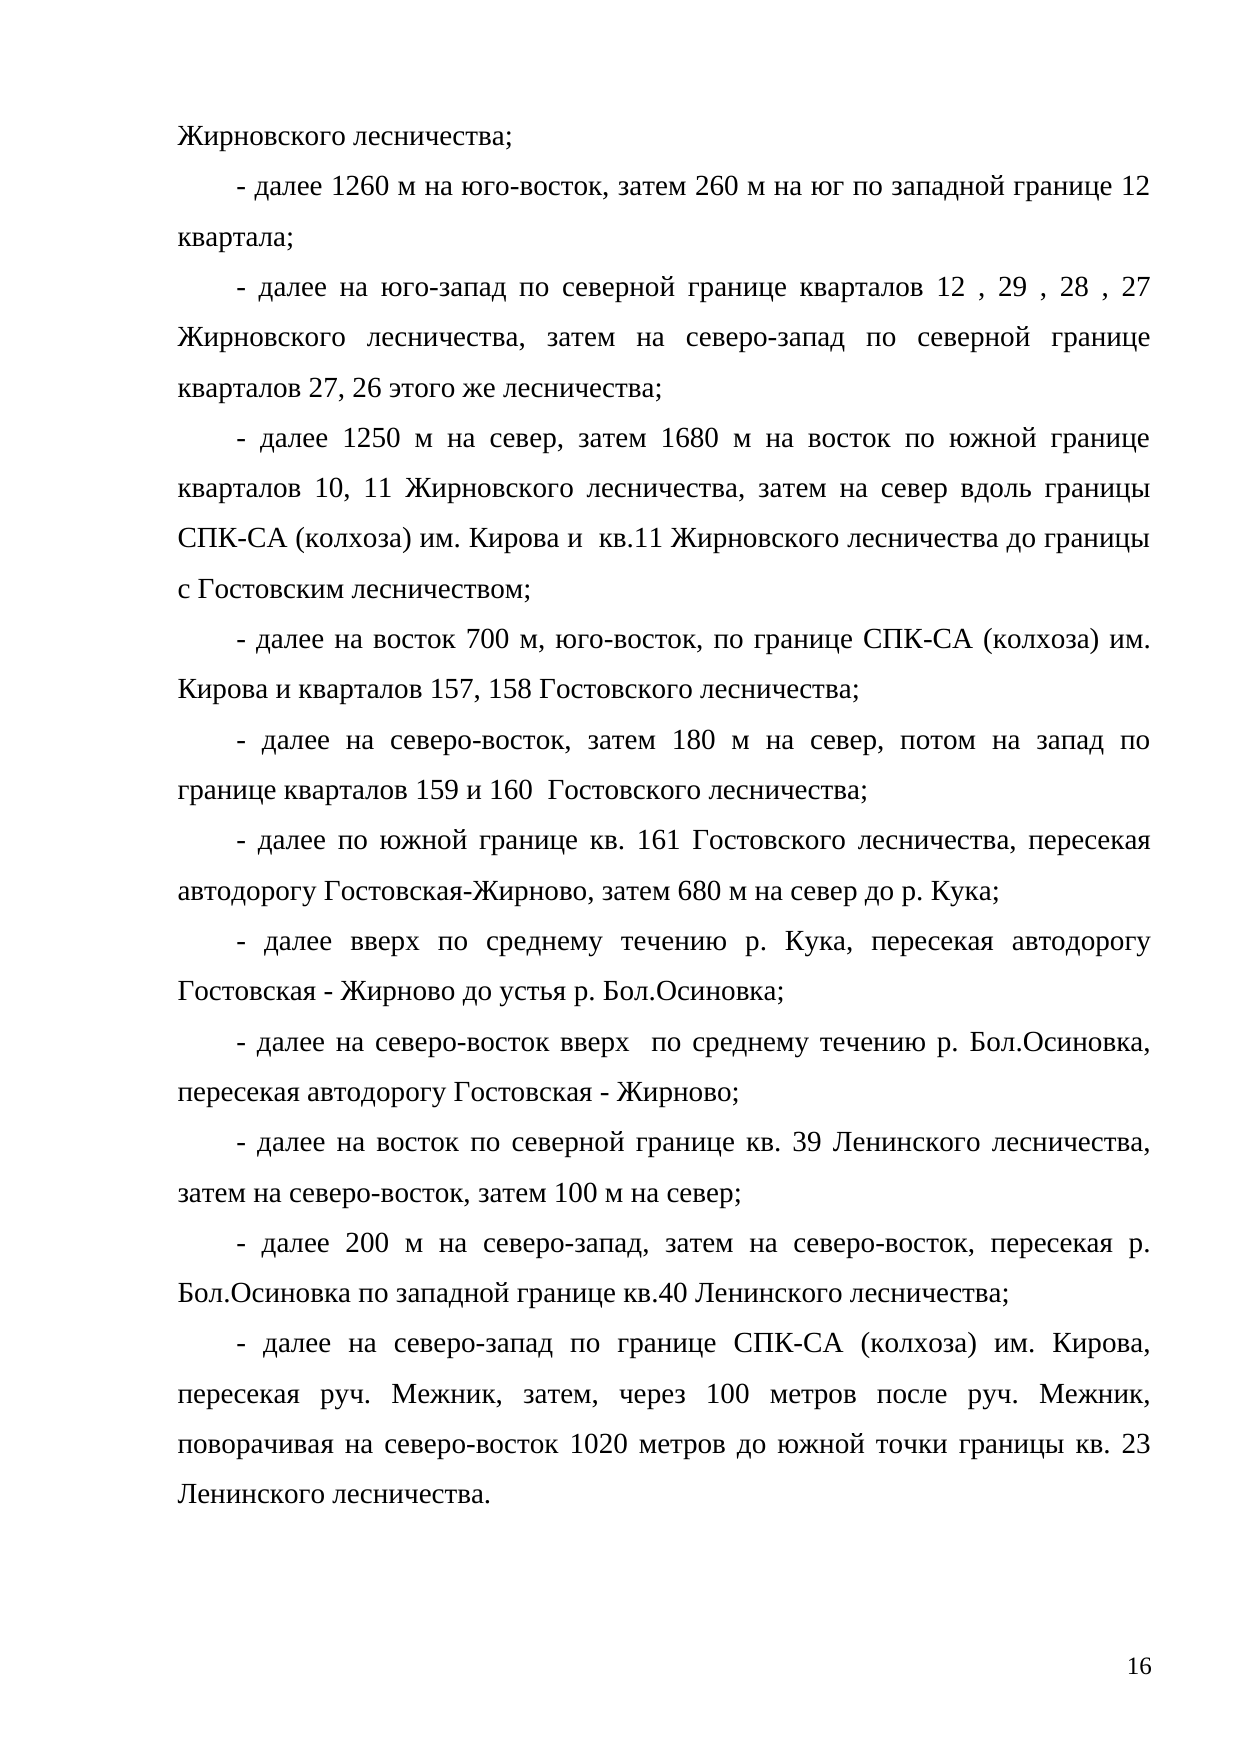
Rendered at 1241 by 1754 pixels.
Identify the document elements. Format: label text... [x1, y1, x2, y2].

text - далее на юго-запад по северной границе кварталов 12 , 29 , 28 , 27 Жирновского лесничества, затем на северо-запад по северной границе кварталов 27, 26 этого же лесничества; [177, 269, 1152, 403]
text - далее на восток по северной границе кв. 39 Ленинского лесничества, затем на северо-восток, затем на север; [177, 1124, 1152, 1208]
text - далее на северо-запад, затем на северо-восток, пересекая р. Бол.Осиновка по западной границе кв.40 Ленинского лесничества; [177, 1225, 1152, 1309]
text - далее на северо-восток вверх по среднему течению р. Бол.Осиновка, пересекая автодорогу Гостовская - Жирново; [177, 1024, 1152, 1108]
text - далее вверх по среднему течению р. Кука, пересекая автодорогу Гостовская - Жирново до устья р. Бол.Осиновка; [177, 923, 1152, 1007]
text - далее на восток , юго-восток, по границе СПК-СА (колхоза) им. Кирова и кварталов 157, 158 Гостовского лесничества; [177, 621, 1152, 705]
text - далее на юго-восток, затем на юг по западной границе 12 квартала; [177, 168, 1152, 252]
text - далее на северо-восток, затем на север, потом на запад по границе кварталов 159 и 160 Гостовского лесничества; [177, 722, 1152, 806]
text - далее на север, затем на восток по южной границе кварталов 10, 11 Жирновского лесничества, затем на север вдоль границы СПК-СА (колхоза) им. Кирова и кв.11 Жирновского лесничества до границы с Гостовским лесничеством; [177, 420, 1152, 604]
text - далее по южной границе кв. 161 Гостовского лесничества, пересекая автодорогу Гостовская-Жирново, затем на север до р. Кука; [177, 822, 1152, 906]
text - далее на северо-запад по границе СПК-СА (колхоза) им. Кирова, пересекая руч. Межник, затем, через после руч. Межник, поворачивая на северо-восток до южной точки границы кв. 23 Ленинского лесничества. [177, 1326, 1152, 1510]
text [177, 118, 1152, 152]
